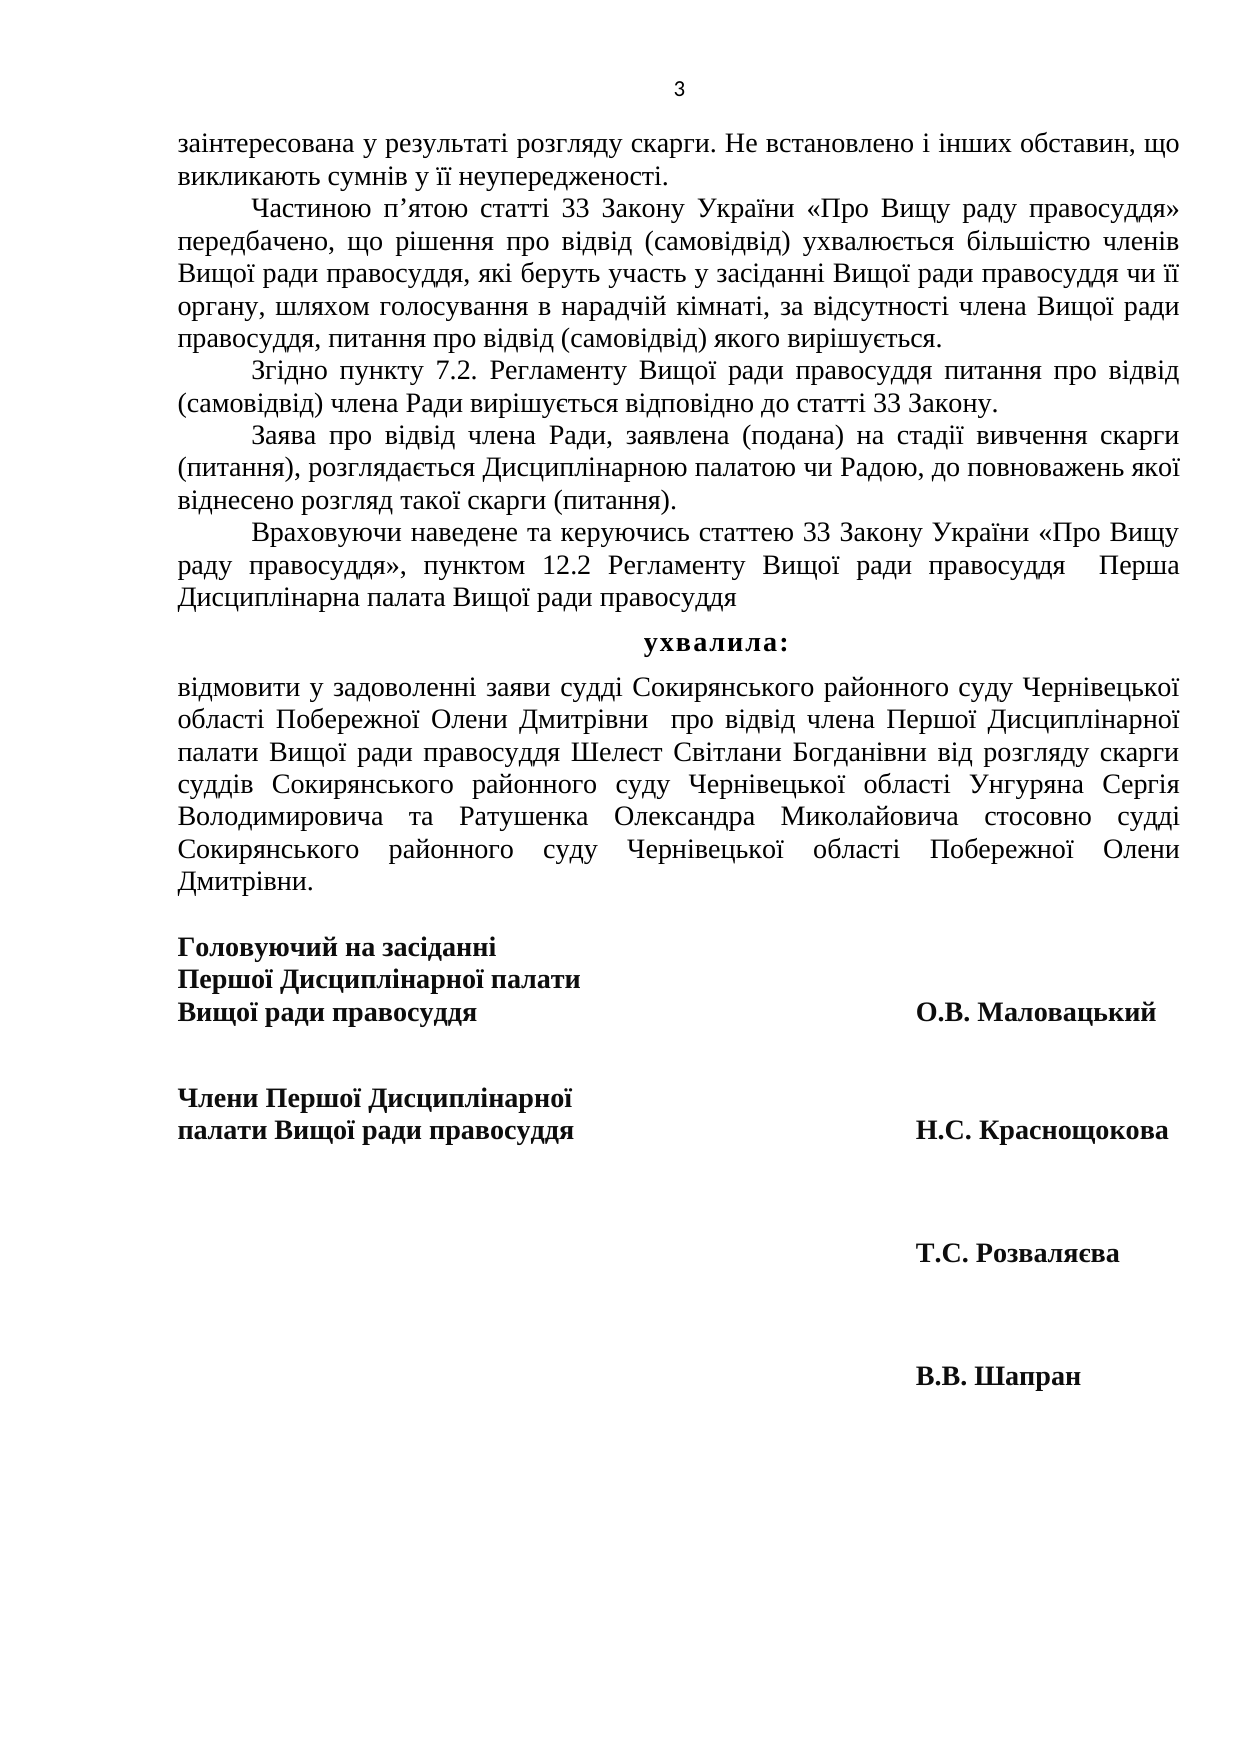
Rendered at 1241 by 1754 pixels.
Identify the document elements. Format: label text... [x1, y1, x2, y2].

text Враховуючи наведене та керуючись статтею 33 Закону України «Про Вищу раду правосуддя», пунктом 12.2 Регламенту Вищої ради правосуддя Перша Дисциплінарна палата Вищої ради правосуддя [177, 515, 1181, 612]
text Заява про відвід члена Ради, заявлена (подана) на стадії вивчення скарги (питання), розглядається Дисциплінарною палатою чи Радою, до повноважень якої віднесено розгляд такої скарги (питання). [177, 418, 1181, 515]
text Вищої ради правосуддя О.В. Маловацький [177, 995, 1181, 1027]
text Члени Першої Дисциплінарної [177, 1081, 1181, 1113]
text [177, 127, 1181, 191]
text В.В. Шапран [177, 1359, 1181, 1392]
text Першої Дисциплінарної палати [177, 963, 1181, 995]
text палати Вищої ради правосуддя Н.С. Краснощокова [177, 1113, 1181, 1145]
text ухвалила: [177, 625, 1181, 657]
text Згідно пункту 7.2. Регламенту Вищої ради правосуддя питання про відвід (самовідвід) члена Ради вирішується відповідно до статті 33 Закону. [177, 353, 1181, 418]
list відмовити у задоволенні заяви судді Сокирянського районного суду Чернівецької області Побережної Олени Дмитрівни про відвід члена Першої Дисциплінарної палати Вищої ради правосуддя Шелест Світлани Богданівни від розгляду скарги суддів Сокирянського районного суду Чернівецької області Унгуряна Сергія Володимировича та Ратушенка Олександра Миколайовича стосовно судді Сокирянського районного суду Чернівецької області Побережної Олени Дмитрівни. [177, 670, 1181, 897]
text Частиною п’ятою статті 33 Закону України «Про Вищу раду правосуддя» передбачено, що рішення про відвід (самовідвід) ухвалюється більшістю членів Вищої ради правосуддя, які беруть участь у засіданні Вищої ради правосуддя чи її органу, шляхом голосування в нарадчій кімнаті, за відсутності члена Вищої ради правосуддя, питання про відвід (самовідвід) якого вирішується. [177, 191, 1181, 353]
text Головуючий на засіданні [177, 930, 1181, 963]
text Т.С. Розваляєва [916, 1236, 1181, 1268]
